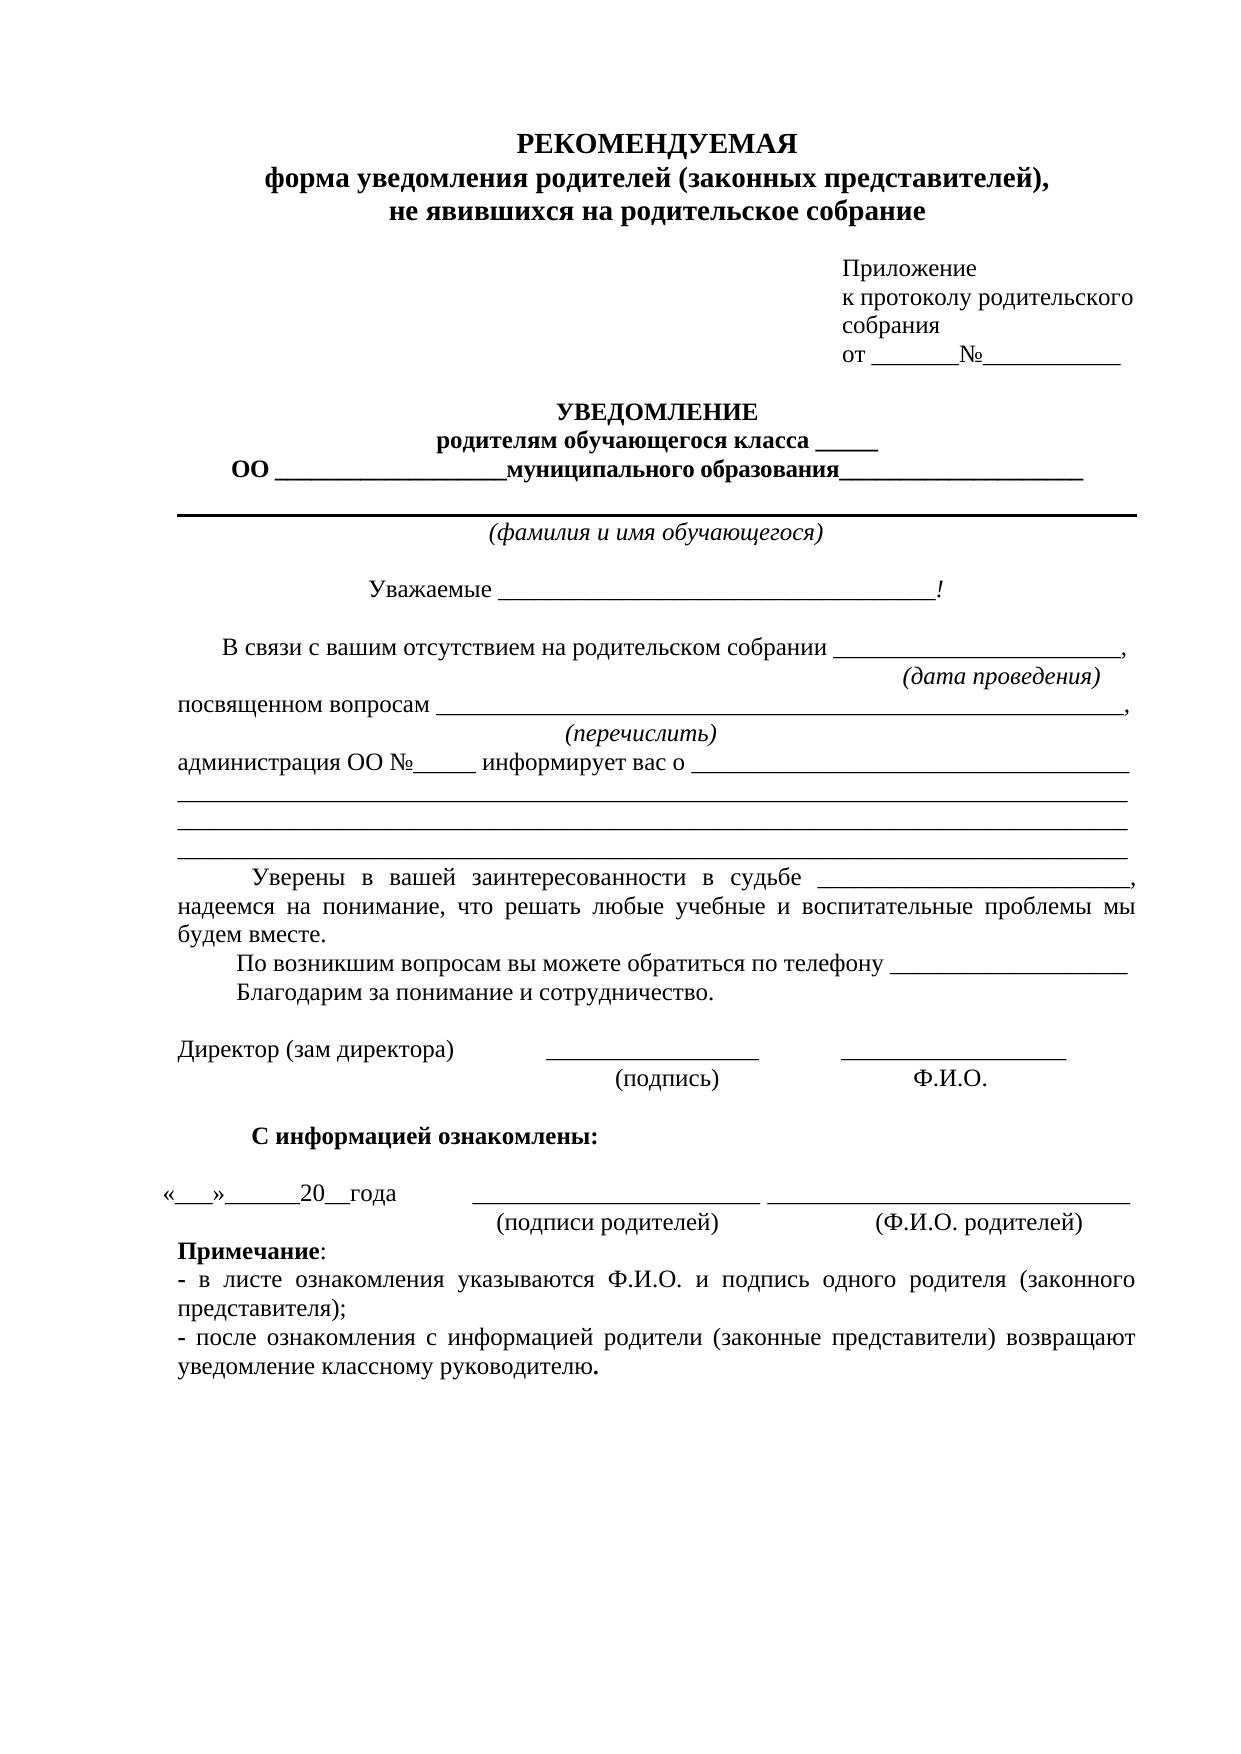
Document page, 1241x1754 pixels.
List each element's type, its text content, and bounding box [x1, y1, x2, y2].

text Уважаемые ___________________________________! [177, 574, 1137, 603]
text родителям обучающегося класса _____ [177, 426, 1137, 454]
text Уверены в вашей заинтересованности в судьбе _________________________, надеемся на понимание, что решать любые учебные и воспитательные проблемы мы будем вместе. [177, 862, 1137, 948]
text (подписи родителей) (Ф.И.О. родителей) [177, 1207, 1137, 1236]
text С информацией ознакомлены: [177, 1121, 1137, 1149]
text УВЕДОМЛЕНИЕ [177, 397, 1137, 426]
text Примечание: [177, 1236, 1137, 1264]
text По возникшим вопросам вы можете обратиться по телефону ___________________ [177, 948, 1137, 977]
text от _______№___________ [842, 339, 1137, 368]
text «___»______20__года _______________________ _____________________________ [162, 1178, 1137, 1207]
text Директор (зам директора) _________________ __________________ [177, 1034, 1137, 1063]
text Приложение [842, 253, 1137, 282]
text (дата проведения) [177, 661, 1137, 689]
text РЕКОМЕНДУЕМАЯ [177, 126, 1137, 160]
text (перечислить) [177, 718, 1137, 747]
text - после ознакомления с информацией родители (законные представители) возвращают уведомление классному руководителю. [177, 1322, 1137, 1379]
text посвященном вопросам _______________________________________________________, [177, 689, 1137, 718]
text - в листе ознакомления указываются Ф.И.О. и подпись одного родителя (законного представителя); [177, 1264, 1137, 1322]
text Благодарим за понимание и сотрудничество. [177, 977, 1137, 1006]
text форма уведомления родителей (законных представителей), [177, 160, 1137, 193]
text ОО ___________________муниципального образования____________________ [177, 454, 1137, 483]
text (фамилия и имя обучающегося) [177, 517, 1137, 546]
text ____________________________________________________________________________________________________________________________________________________________________________________________________________________________________ [177, 776, 1137, 862]
text не явившихся на родительское собрание [177, 193, 1137, 227]
text администрация ОО №_____ информирует вас о ___________________________________ [177, 747, 1137, 776]
text к протоколу родительского собрания [842, 282, 1137, 339]
text (подпись) Ф.И.О. [102, 1063, 1137, 1092]
text В связи с вашим отсутствием на родительском собрании _______________________, [177, 632, 1137, 661]
